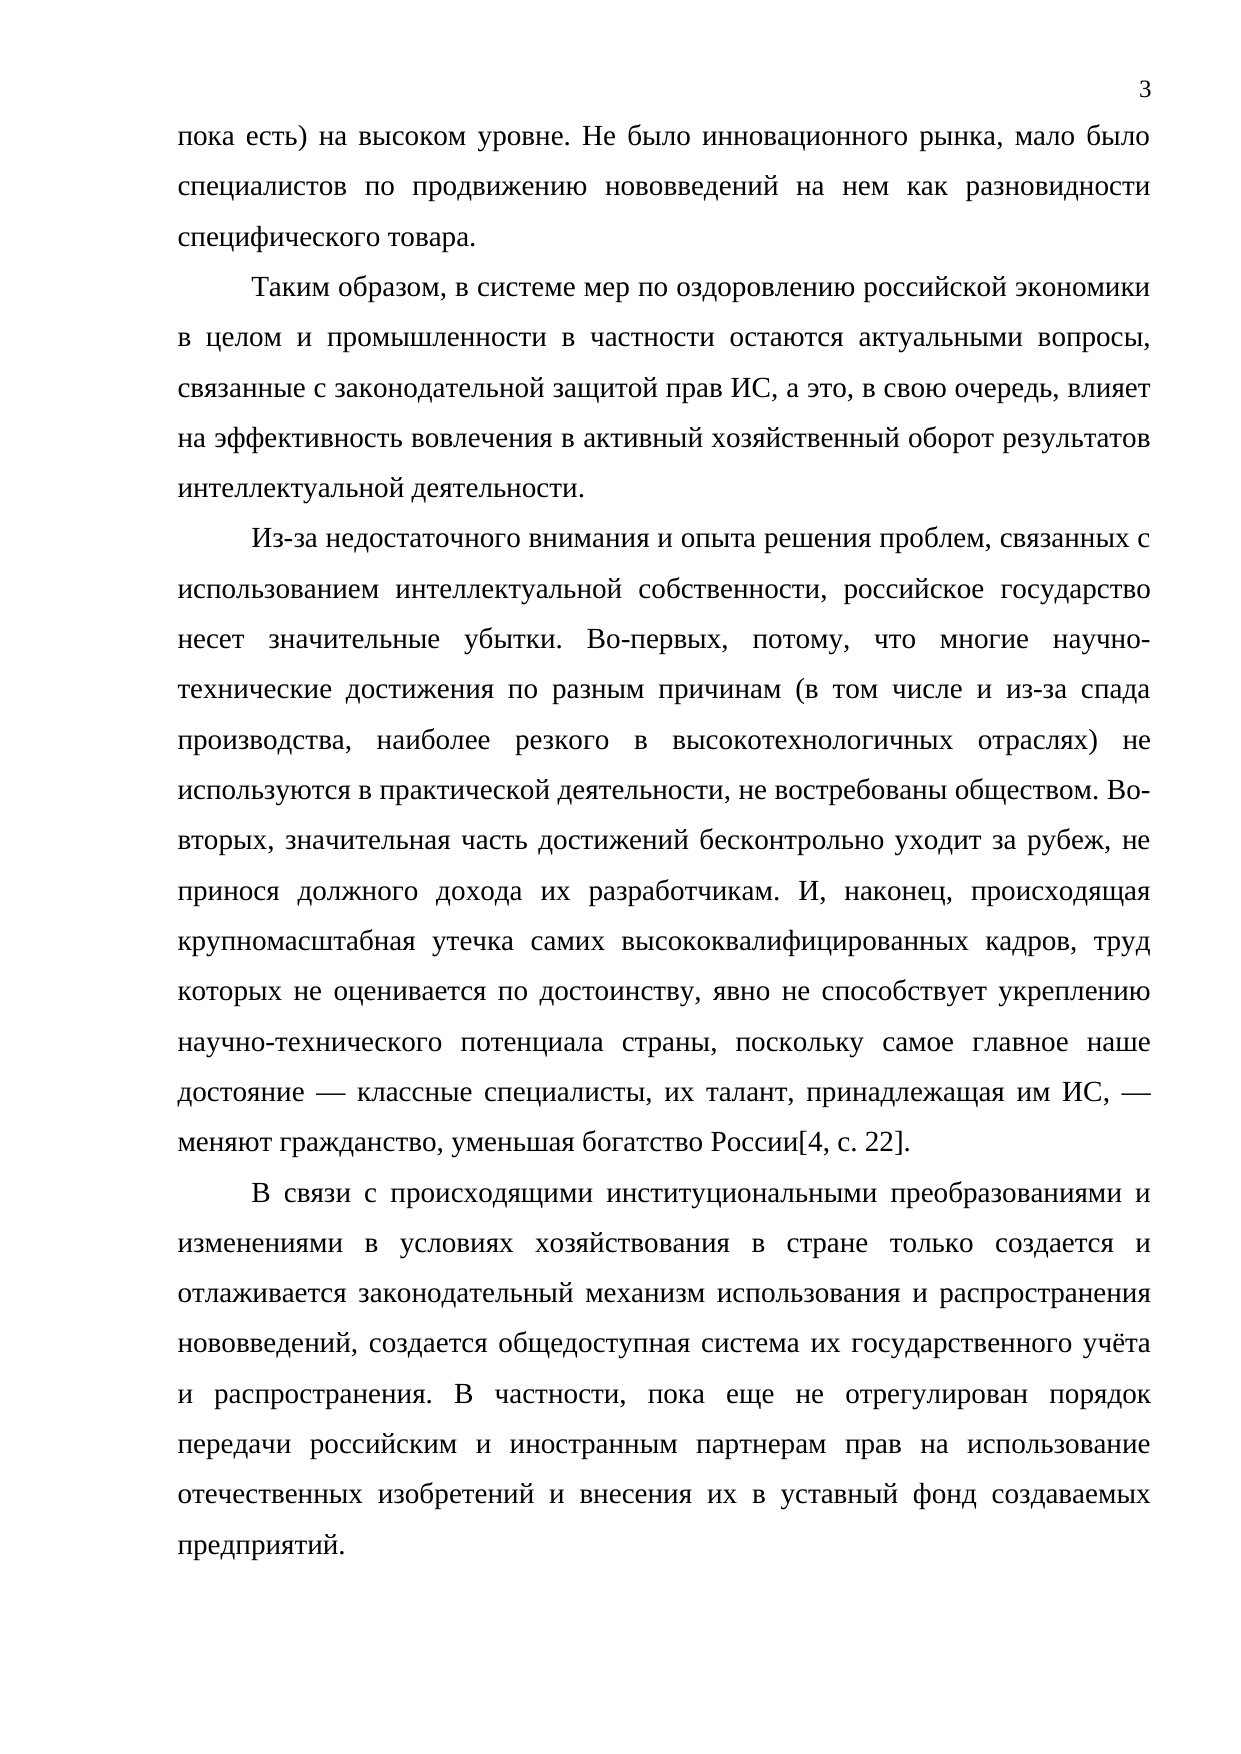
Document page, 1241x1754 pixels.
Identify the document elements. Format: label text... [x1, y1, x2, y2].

text Таким образом, в системе мер по оздоровлению российской экономики в целом и промышленности в частности остаются актуальными вопросы, связанные с законодательной защитой прав ИС, а это, в свою очередь, влияет на эффективность вовлечения в активный хозяйственный оборот результатов интеллектуальной деятельности. [177, 269, 1152, 504]
text В связи с происходящими институциональными преобразованиями и изменениями в условиях хозяйствования в стране только создается и отлаживается законодательный механизм использования и распространения нововведений, создается общедоступная система их государственного учёта и распространения. В частности, пока еще не отрегулирован порядок передачи российским и иностранным партнерам прав на использование отечественных изобретений и внесения их в уставный фонд создаваемых предприятий. [177, 1175, 1152, 1560]
text Из-за недостаточного внимания и опыта решения проблем, связанных с использованием интеллектуальной собственности, российское государство несет значительные убытки. Во-первых, потому, что многие научно-технические достижения по разным причинам (в том числе и из-за спада производства, наиболее резкого в высокотехнологичных отраслях) не используются в практической деятельности, не востребованы обществом. Во-вторых, значительная часть достижений бесконтрольно уходит за рубеж, не принося должного дохода их разработчикам. И, наконец, происходящая крупномасштабная утечка самих высококвалифицированных кадров, труд которых не оценивается по достоинству, явно не способствует укреплению научно-технического потенциала страны, поскольку самое главное наше достояние — классные специалисты, их талант, принадлежащая им ИС, — меняют гражданство, уменьшая богатство России[4, с. 22]. [177, 521, 1152, 1158]
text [177, 118, 1152, 252]
